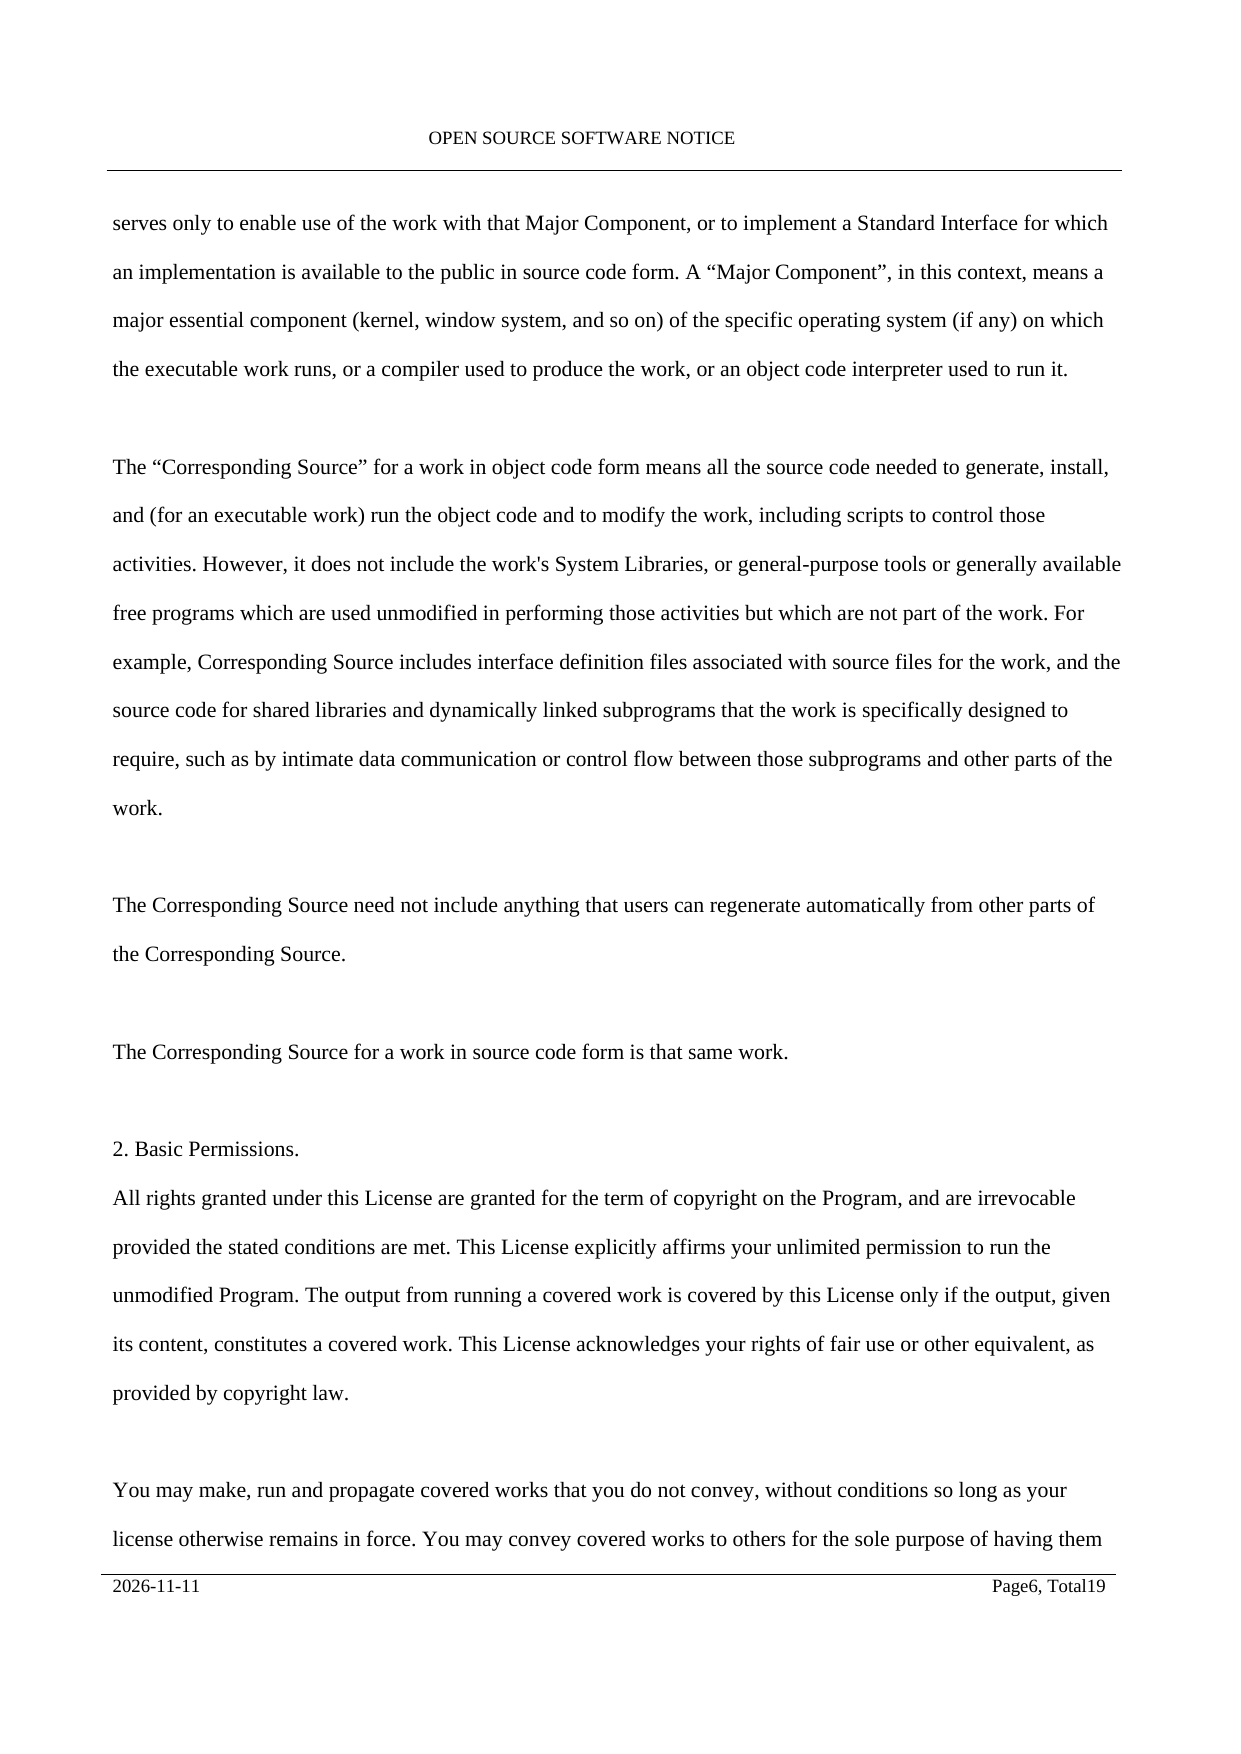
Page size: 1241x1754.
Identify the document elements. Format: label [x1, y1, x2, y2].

text [112, 206, 1128, 1555]
